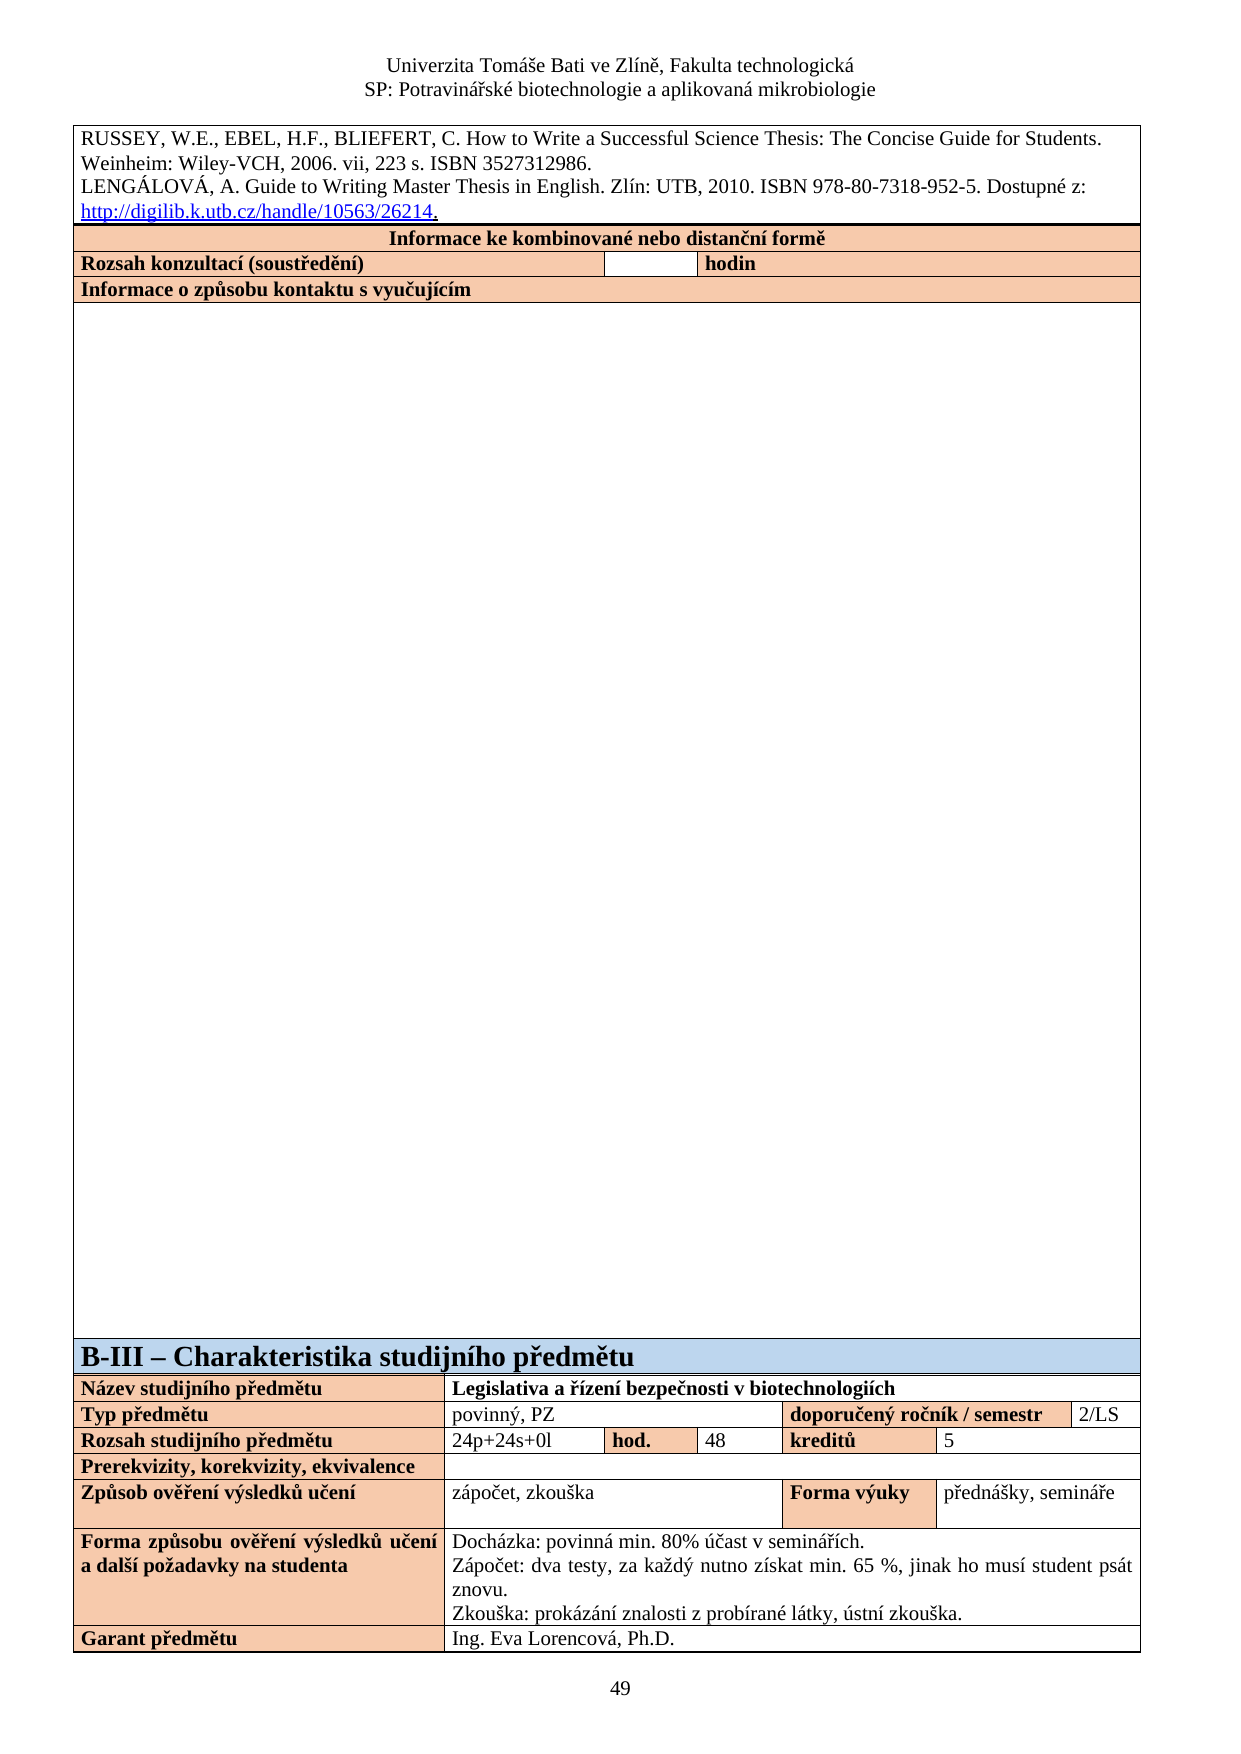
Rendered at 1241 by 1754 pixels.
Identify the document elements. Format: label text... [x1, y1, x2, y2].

table_cell doporučený ročník / semestr [783, 1402, 1071, 1427]
table_cell B-III – Charakteristika studijního předmětu [74, 1339, 1140, 1373]
table_cell Informace ke kombinované nebo distanční formě [74, 226, 1140, 251]
table_cell 2/LS [1072, 1402, 1140, 1427]
table_cell [605, 252, 697, 276]
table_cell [74, 126, 1140, 223]
table_cell Forma způsobu ověření výsledků učení a další požadavky na studenta [74, 1529, 444, 1625]
table_cell 5 [937, 1428, 1140, 1453]
table_cell [445, 1454, 1140, 1479]
table_cell 48 [698, 1428, 782, 1453]
table_cell Způsob ověření výsledků učení [74, 1480, 444, 1528]
table_cell Docházka: povinná min. 80% účast v seminářích. Zápočet: dva testy, za každý nutno získat min. 65 %, jinak ho musí student psát znovu. Zkouška: prokázání znalosti z probírané látky, ústní zkouška. [445, 1529, 1140, 1625]
table_cell Rozsah konzultací (soustředění) [74, 252, 604, 276]
table_cell povinný, PZ [445, 1402, 782, 1427]
table_cell zápočet, zkouška [445, 1480, 782, 1528]
table_cell Typ předmětu [74, 1402, 444, 1427]
table_cell Informace o způsobu kontaktu s vyučujícím [74, 277, 1140, 302]
table_cell kreditů [783, 1428, 936, 1453]
table_cell [74, 303, 1140, 1338]
table_cell Forma výuky [783, 1480, 936, 1528]
table_cell Ing. Eva Lorencová, Ph.D. [445, 1626, 1140, 1651]
table_cell 24p+24s+0l [445, 1428, 604, 1453]
table_cell Legislativa a řízení bezpečnosti v biotechnologiích [445, 1376, 1140, 1401]
table_cell přednášky, semináře [937, 1480, 1140, 1528]
table_cell Prerekvizity, korekvizity, ekvivalence [74, 1454, 444, 1479]
table_cell hod. [605, 1428, 697, 1453]
table_cell hodin [698, 252, 1140, 276]
table_cell Rozsah studijního předmětu [74, 1428, 444, 1453]
table_cell Garant předmětu [74, 1626, 444, 1651]
table_cell Název studijního předmětu [74, 1376, 444, 1401]
